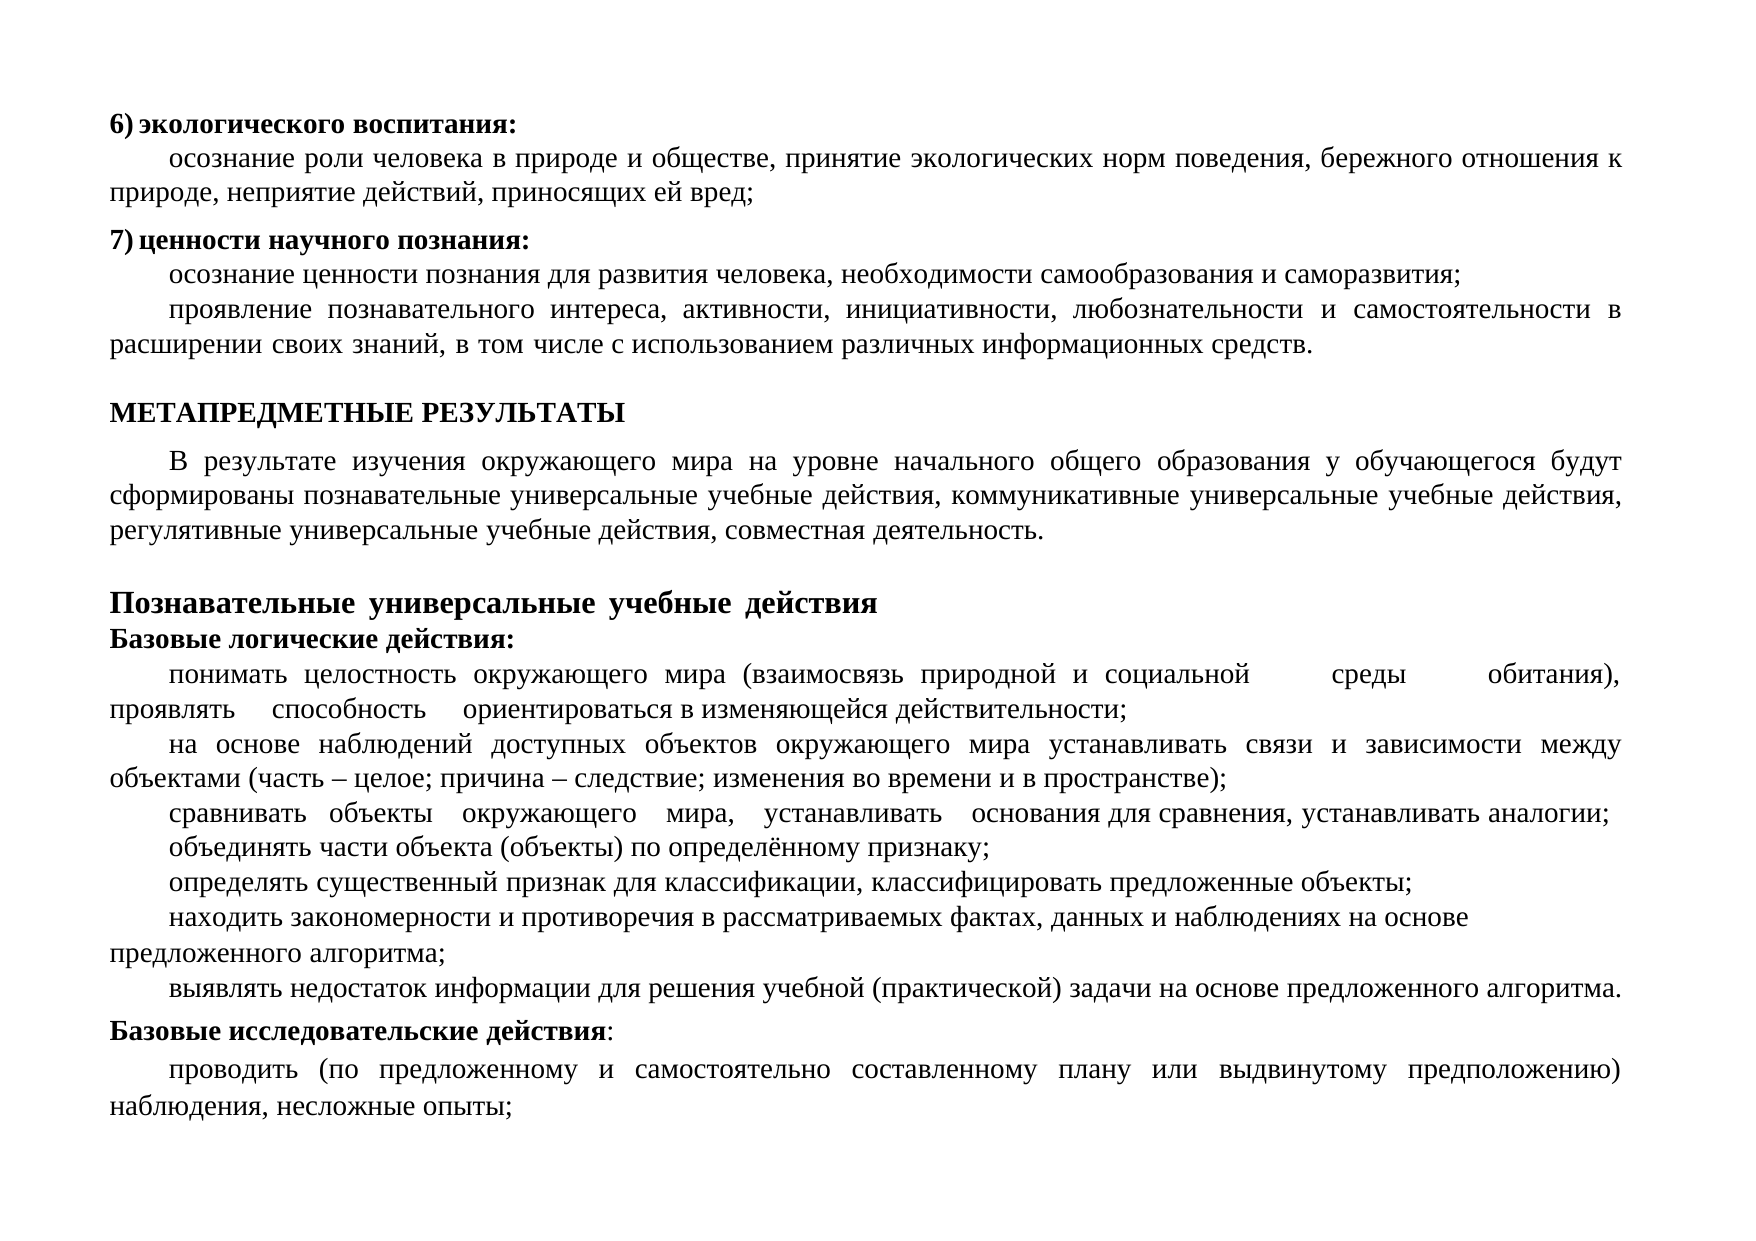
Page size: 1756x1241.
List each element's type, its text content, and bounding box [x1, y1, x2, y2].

text сравнивать объекты окружающего мира, устанавливать основания для сравнения, устанавливать аналогии; [109, 795, 1621, 828]
text на основе наблюдений доступных объектов окружающего мира устанавливать связи и зависимости между объектами (часть – целое; причина – следствие; изменения во времени и в пространстве); [109, 726, 1622, 794]
text понимать целостность окружающего мира (взаимосвязь природной и социальной среды обитания), проявлять способность ориентироваться в изменяющейся действительности; [109, 657, 1621, 724]
text находить закономерности и противоречия в рассматриваемых фактах, данных и наблюдениях на основе предложенного алгоритма; [109, 899, 1621, 968]
text проявление познавательного интереса, активности, инициативности, любознательности и самостоятельности в расширении своих знаний, в том числе с использованием различных информационных средств. [109, 291, 1622, 360]
text осознание ценности познания для развития человека, необходимости самообразования и саморазвития; [109, 256, 1622, 289]
text выявлять недостаток информации для решения учебной (практической) задачи на основе предложенного алгоритма. [109, 970, 1634, 1003]
text Базовые исследовательские действия: [109, 1013, 1634, 1047]
text осознание роли человека в природе и обществе, принятие экологических норм поведения, бережного отношения к природе, неприятие действий, приносящих ей вред; [109, 140, 1622, 208]
text проводить (по предложенному и самостоятельно составленному плану или выдвинутому предположению) наблюдения, несложные опыты; [109, 1051, 1621, 1122]
text В результате изучения окружающего мира на уровне начального общего образования у обучающегося будут сформированы познавательные универсальные учебные действия, коммуникативные универсальные учебные действия, регулятивные универсальные учебные действия, совместная деятельность. [109, 443, 1622, 545]
text Познавательные универсальные учебные действия [109, 583, 1634, 620]
text определять существенный признак для классификации, классифицировать предложенные объекты; [109, 864, 1634, 898]
list экологического воспитания: [109, 106, 1634, 140]
text Базовые логические действия: [109, 621, 1634, 655]
list ценности научного познания: [109, 222, 1634, 256]
text МЕТАПРЕДМЕТНЫЕ РЕЗУЛЬТАТЫ [109, 396, 1634, 429]
text объединять части объекта (объекты) по определённому признаку; [169, 830, 1634, 863]
